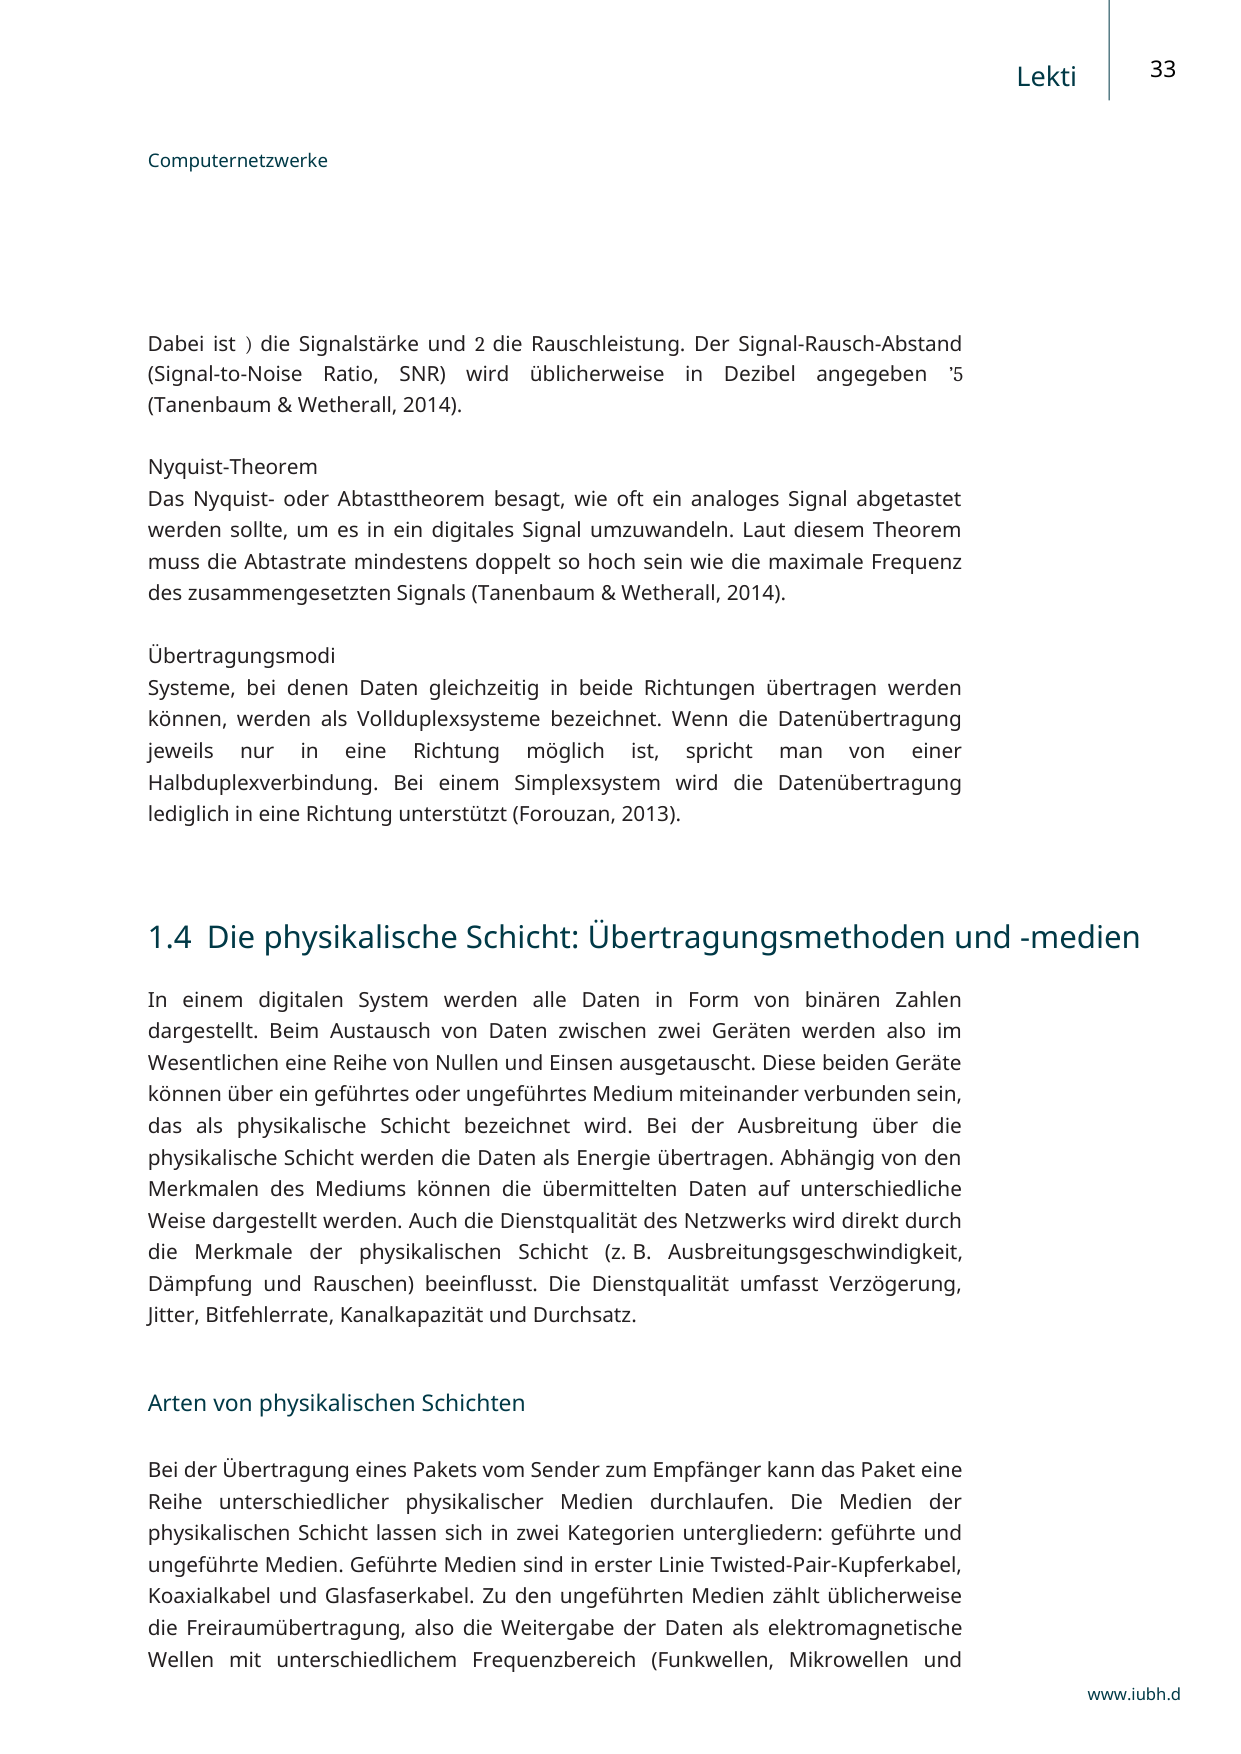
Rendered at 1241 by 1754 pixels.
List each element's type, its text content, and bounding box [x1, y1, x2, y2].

text Computernetzwerke [148, 147, 1198, 173]
text Übertragungsmodi [148, 642, 1198, 670]
text Nyquist-Theorem [148, 452, 1198, 481]
text In einem digitalen System werden alle Daten in Form von binären Zahlen dargestellt. Beim Austausch von Daten zwischen zwei Geräten werden also im Wesentlichen eine Reihe von Nullen und Einsen ausgetauscht. Diese beiden Geräte können über ein geführtes oder ungeführtes Medium miteinander verbunden sein, das als physikalische Schicht bezeichnet wird. Bei der Ausbreitung über die physikalische Schicht werden die Daten als Energie übertragen. Abhängig von den Merkmalen des Mediums können die übermittelten Daten auf unterschiedliche Weise dargestellt werden. Auch die Dienstqualität des Netzwerks wird direkt durch die Merkmale der physikalischen Schicht (z. B. Ausbreitungsgeschwindigkeit, Dämpfung und Rauschen) beeinflusst. Die Dienstqualität umfasst Verzögerung, Jitter, Bitfehlerrate, Kanalkapazität und Durchsatz. [148, 985, 963, 1329]
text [148, 1455, 963, 1673]
subtitle Arten von physikalischen Schichten [148, 1387, 1198, 1418]
text Systeme, bei denen Daten gleichzeitig in beide Richtungen übertragen werden können, werden als Vollduplexsysteme bezeichnet. Wenn die Datenübertragung jeweils nur in eine Richtung möglich ist, spricht man von einer Halbduplexverbindung. Bei einem Simplexsystem wird die Datenübertragung lediglich in eine Richtung unterstützt (Forouzan, 2013). [148, 673, 963, 828]
picture [1146, 1687, 1150, 1700]
text Dabei ist ) die Signalstärke und 2 die Rauschleistung. Der Signal-Rausch-Abstand (Signal-to-Noise Ratio, SNR) wird üblicherweise in Dezibel angegeben ’5 (Tanenbaum & Wetherall, 2014). [147, 329, 963, 418]
subtitle Die physikalische Schicht: Übertragungsmethoden und -medien [147, 915, 1198, 957]
text Das Nyquist- oder Abtasttheorem besagt, wie oft ein analoges Signal abgetastet werden sollte, um es in ein digitales Signal umzuwandeln. Laut diesem Theorem muss die Abtastrate mindestens doppelt so hoch sein wie die maximale Frequenz des zusammengesetzten Signals (Tanenbaum & Wetherall, 2014). [147, 484, 963, 607]
